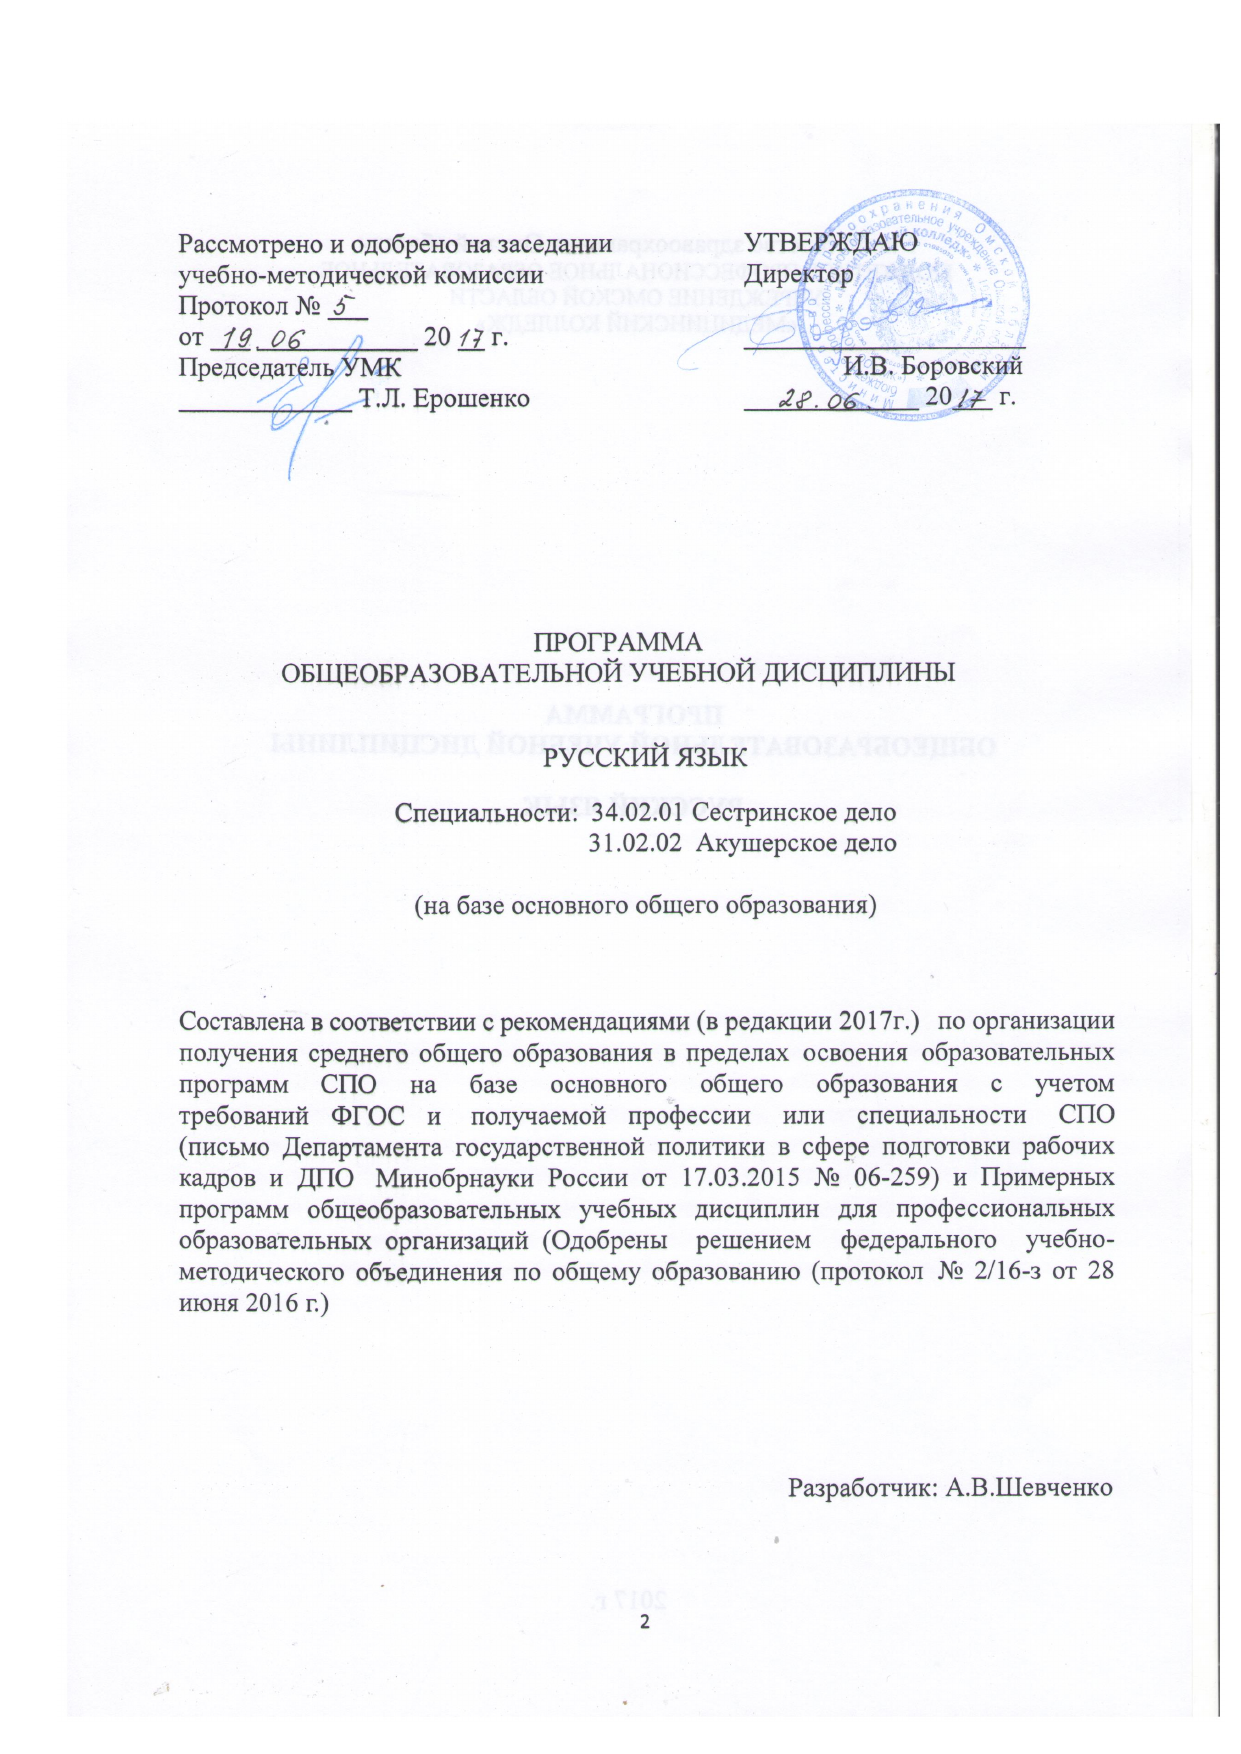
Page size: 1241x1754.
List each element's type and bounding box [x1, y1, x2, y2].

picture [56, 118, 1225, 1722]
